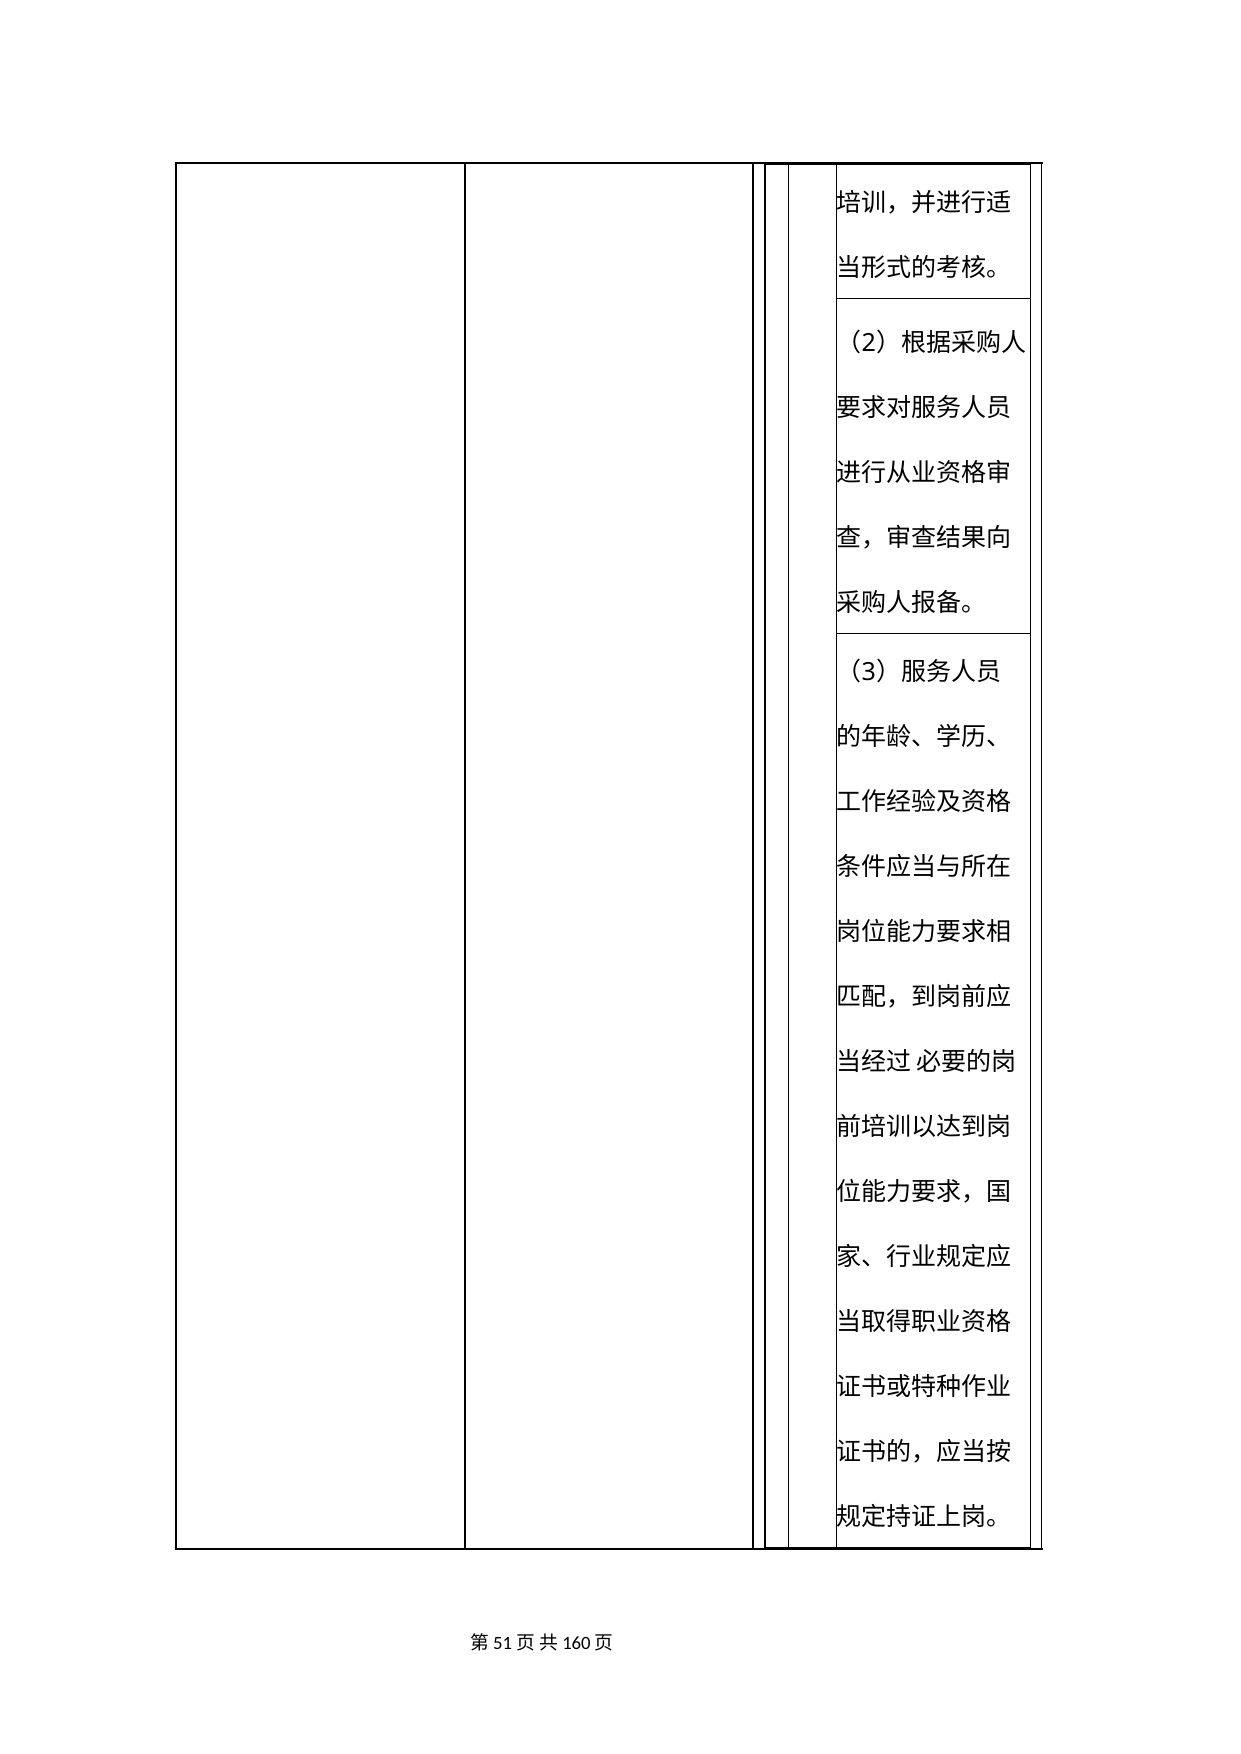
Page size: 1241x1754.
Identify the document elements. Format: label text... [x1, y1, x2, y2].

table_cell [754, 164, 764, 1548]
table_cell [766, 165, 788, 1547]
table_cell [789, 165, 836, 1547]
table_cell [466, 164, 752, 1548]
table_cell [837, 634, 1030, 1547]
table_cell 2 [177, 164, 464, 1548]
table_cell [1031, 164, 1041, 1548]
